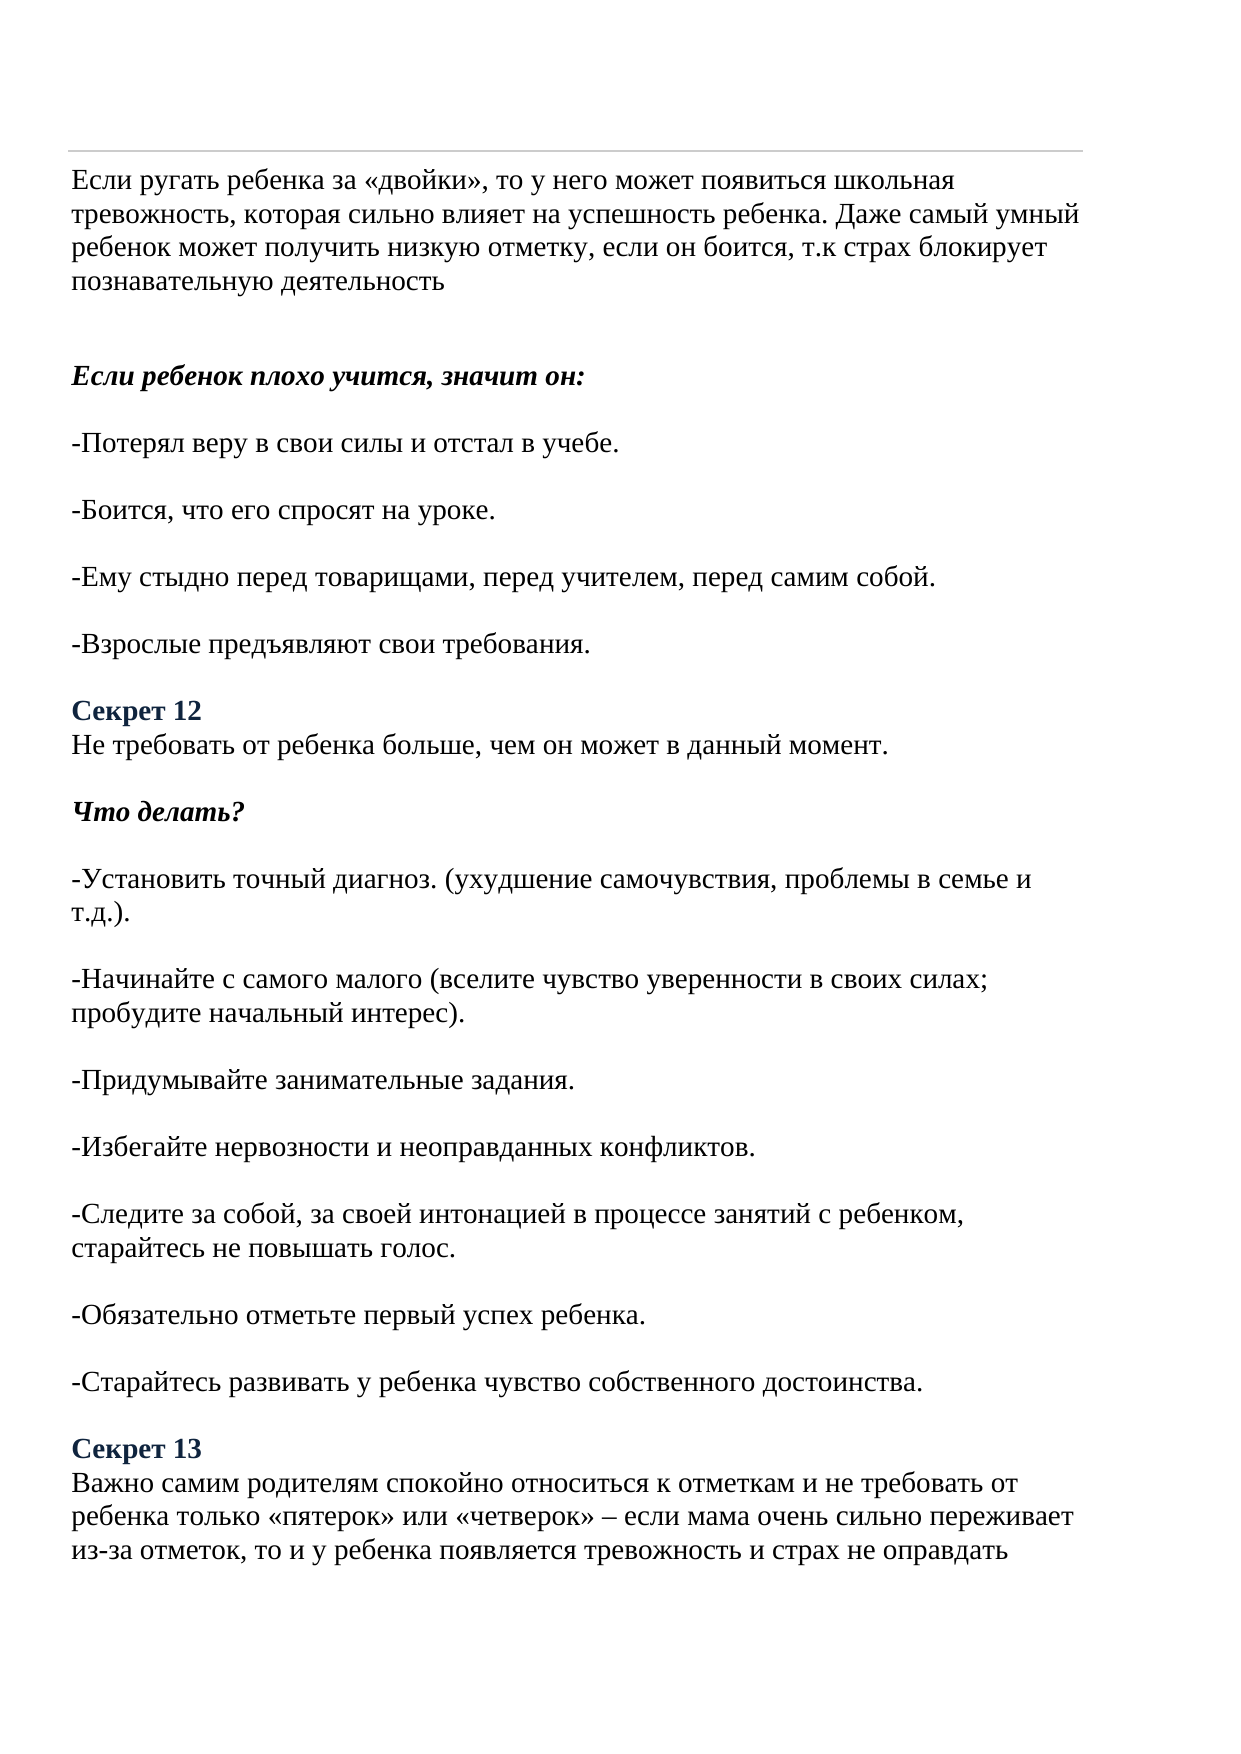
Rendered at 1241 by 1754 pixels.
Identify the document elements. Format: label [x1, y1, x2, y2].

table_header [68, 152, 1083, 1576]
